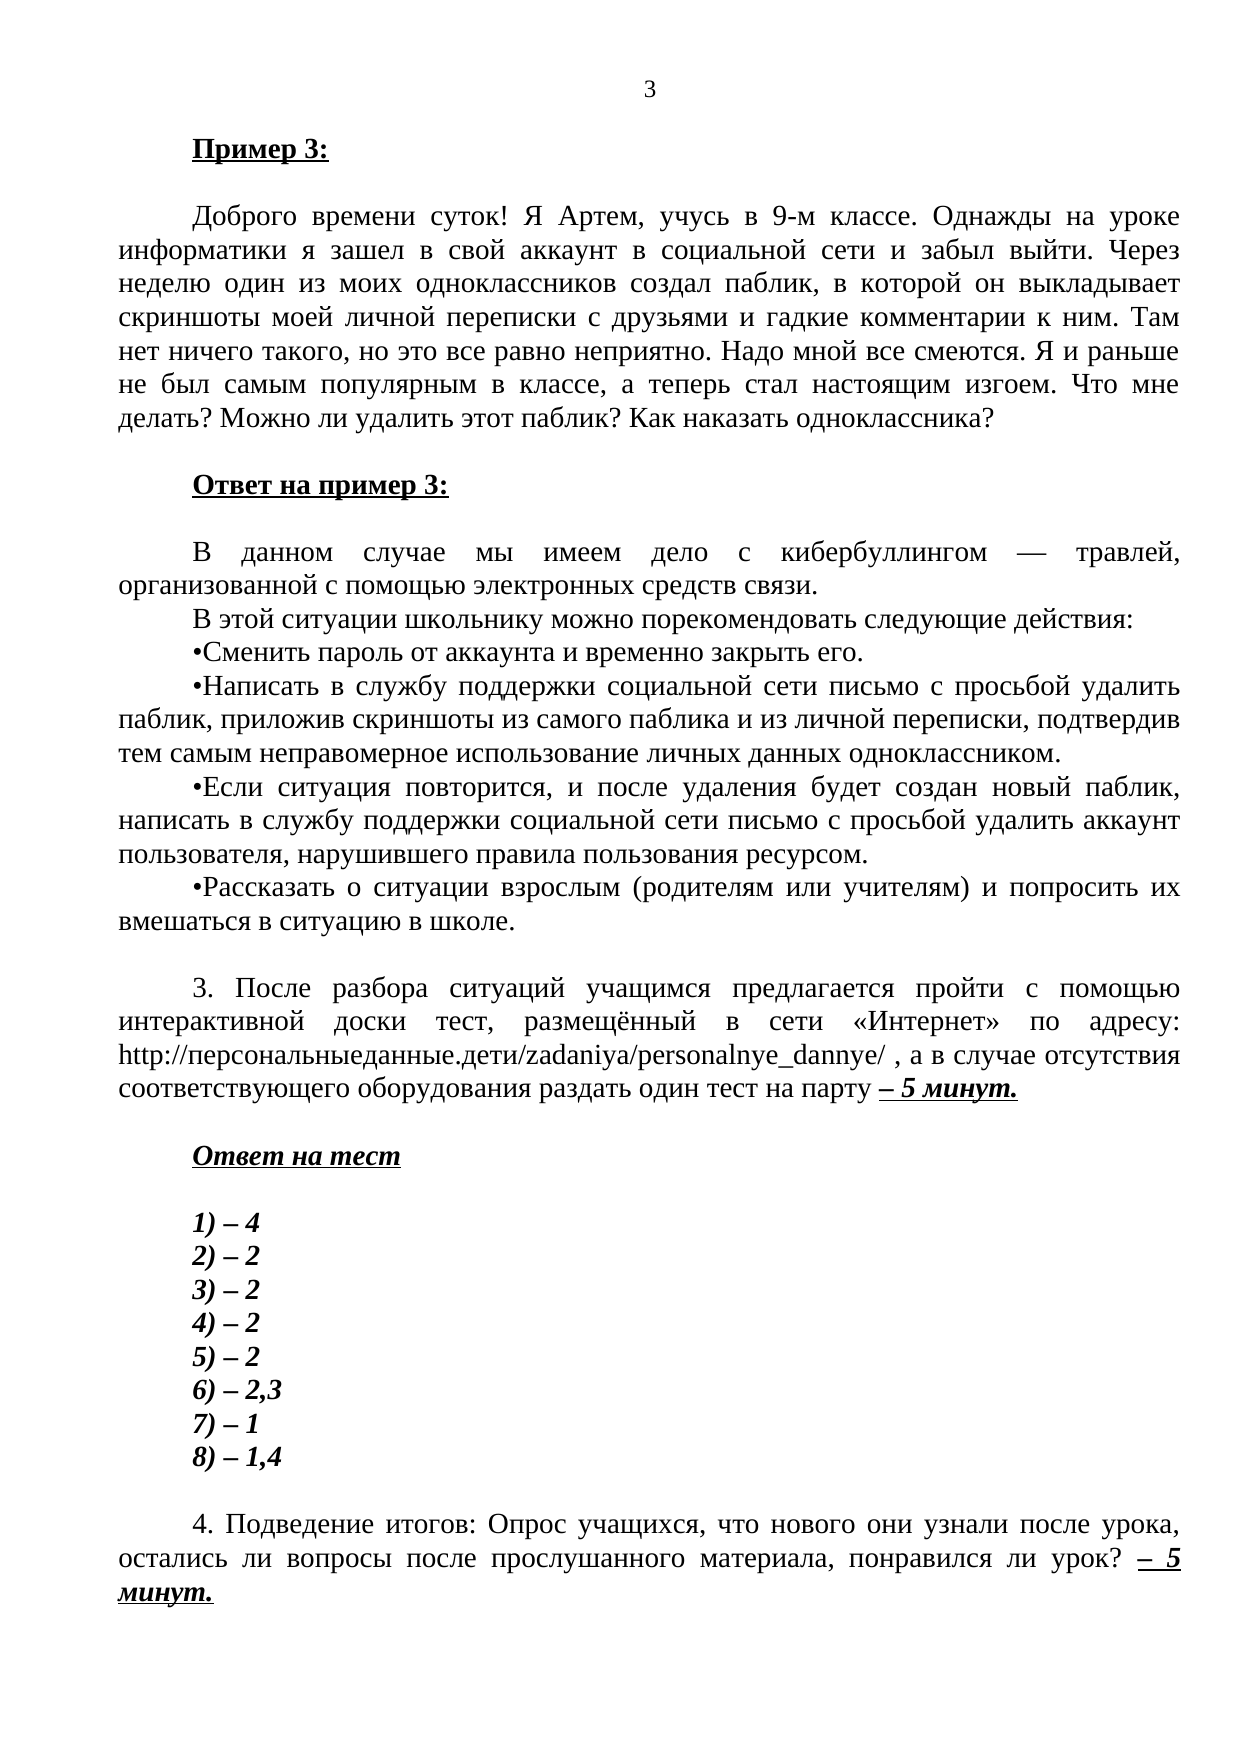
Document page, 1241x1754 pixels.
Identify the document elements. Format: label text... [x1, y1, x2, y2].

text 6) – 2,3 [118, 1372, 1181, 1406]
text 5) – 2 [118, 1339, 1181, 1372]
text Пример 3: [118, 131, 1181, 165]
text В этой ситуации школьнику можно порекомендовать следующие действия: [118, 601, 1181, 634]
text 3. После разбора ситуаций учащимся предлагается пройти с помощью интерактивной доски тест, размещённый в сети «Интернет» по адресу: http://персональныеданные.дети/zadaniya/personalnye_dannye/ , а в случае отсутствия соответствующего оборудования раздать один тест на парту – 5 минут. [118, 970, 1181, 1104]
text 7) – 1 [118, 1406, 1181, 1439]
text •Если ситуация повторится, и после удаления будет создан новый паблик, написать в службу поддержки социальной сети письмо с просьбой удалить аккаунт пользователя, нарушившего правила пользования ресурсом. [118, 769, 1181, 869]
text 2) – 2 [118, 1238, 1181, 1272]
text 1) – 4 [118, 1205, 1181, 1238]
text 4) – 2 [118, 1305, 1181, 1339]
text Доброго времени суток! Я Артем, учусь в 9-м классе. Однажды на уроке информатики я зашел в свой аккаунт в социальной сети и забыл выйти. Через неделю один из моих одноклассников создал паблик, в которой он выкладывает скриншоты моей личной переписки с друзьями и гадкие комментарии к ним. Там нет ничего такого, но это все равно неприятно. Надо мной все смеются. Я и раньше не был самым популярным в классе, а теперь стал настоящим изгоем. Что мне делать? Можно ли удалить этот паблик? Как наказать одноклассника? [118, 198, 1181, 433]
text •Сменить пароль от аккаунта и временно закрыть его. [118, 634, 1181, 668]
text 8) – 1,4 [118, 1439, 1181, 1473]
text 3) – 2 [118, 1272, 1181, 1305]
text Ответ на тест [118, 1138, 1181, 1171]
text 4. Подведение итогов: Опрос учащихся, что нового они узнали после урока, остались ли вопросы после прослушанного материала, понравился ли урок? – 5 минут. [118, 1507, 1181, 1607]
text •Рассказать о ситуации взрослым (родителям или учителям) и попросить их вмешаться в ситуацию в школе. [118, 869, 1181, 936]
text Ответ на пример 3: [118, 467, 1181, 500]
text В данном случае мы имеем дело с кибербуллингом — травлей, организованной с помощью электронных средств связи. [118, 534, 1181, 601]
text •Написать в службу поддержки социальной сети письмо с просьбой удалить паблик, приложив скриншоты из самого паблика и из личной переписки, подтвердив тем самым неправомерное использование личных данных одноклассником. [118, 668, 1181, 769]
